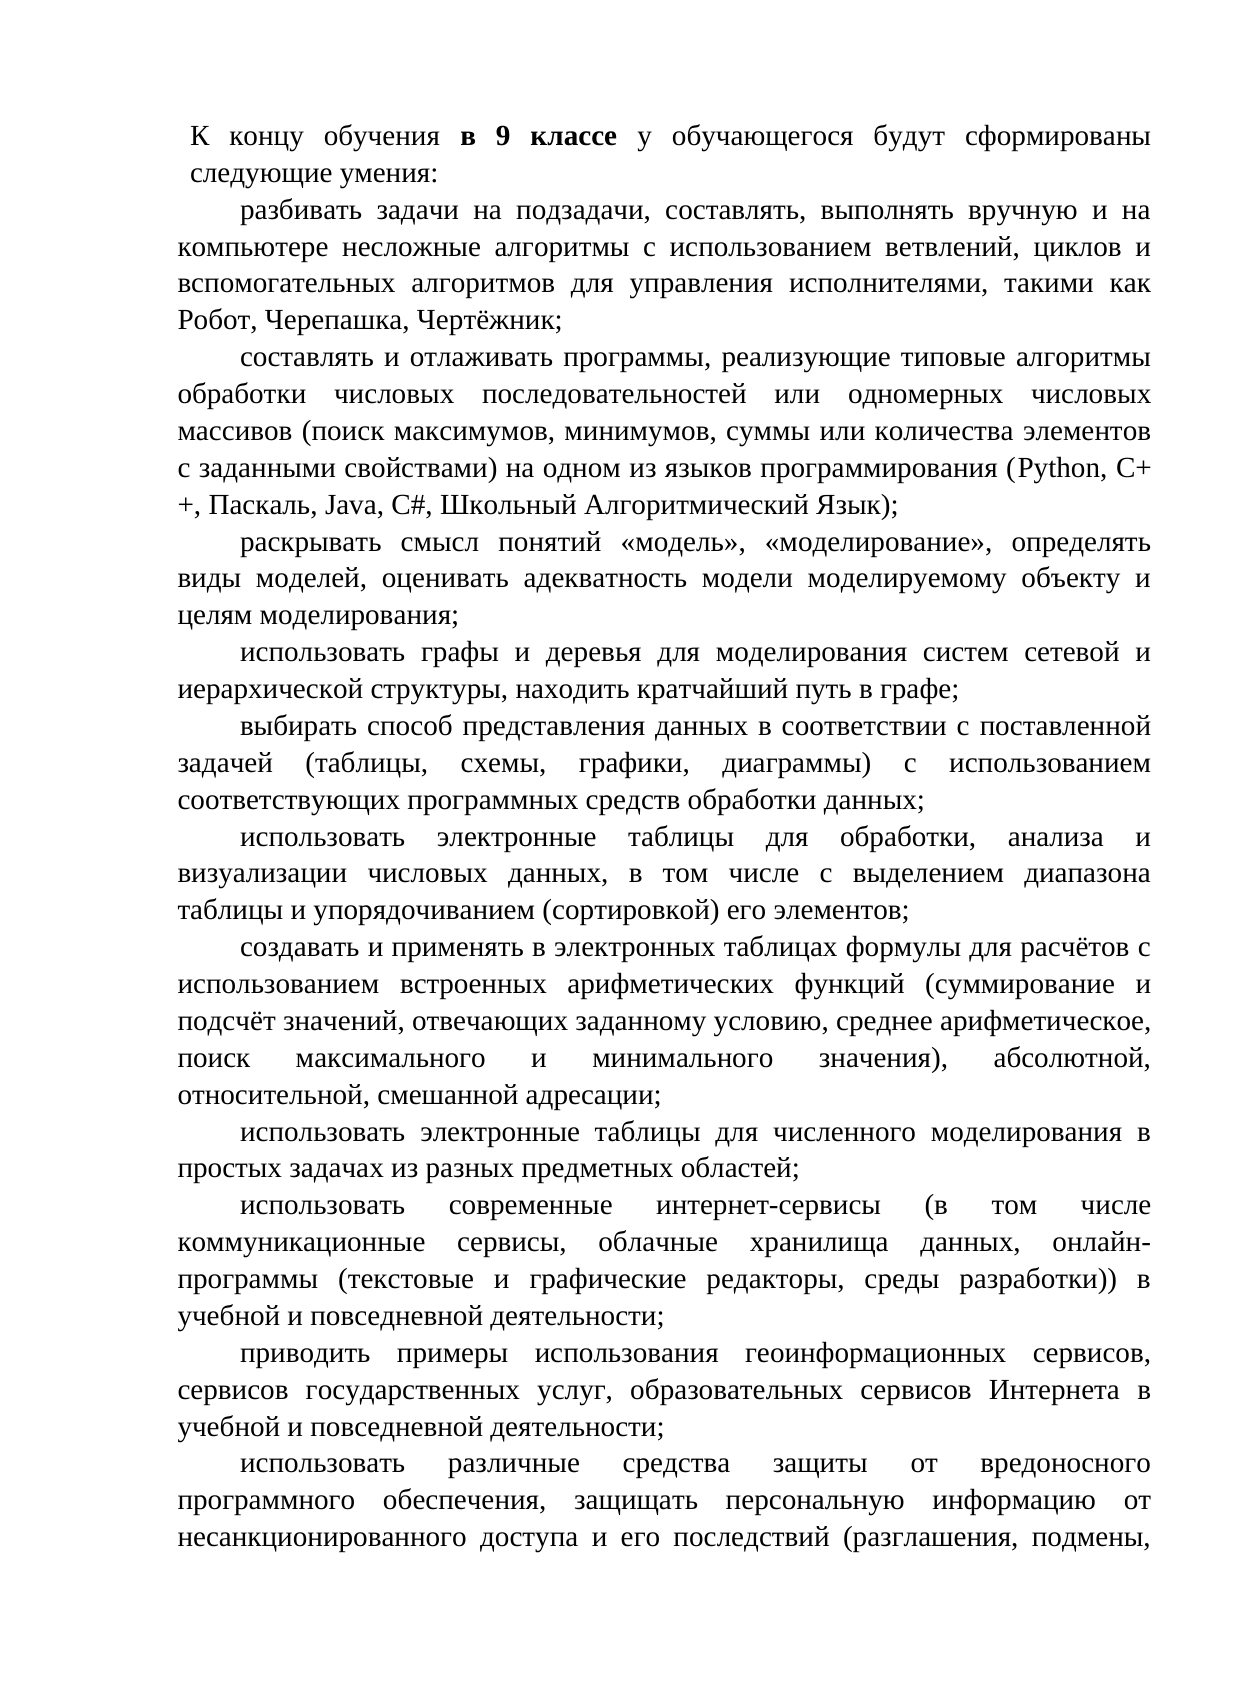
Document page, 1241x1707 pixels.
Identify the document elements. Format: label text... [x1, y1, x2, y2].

text использовать графы и деревья для моделирования систем сетевой и иерархической структуры, находить кратчайший путь в графе; [177, 634, 1152, 705]
text приводить примеры использования геоинформационных сервисов, сервисов государственных услуг, образовательных сервисов Интернета в учебной и повседневной деятельности; [177, 1335, 1152, 1442]
text использовать электронные таблицы для обработки, анализа и визуализации числовых данных, в том числе с выделением диапазона таблицы и упорядочиванием (сортировкой) его элементов; [177, 819, 1152, 926]
text использовать современные интернет-сервисы (в том числе коммуникационные сервисы, облачные хранилища данных, онлайн-программы (текстовые и графические редакторы, среды разработки)) в учебной и повседневной деятельности; [177, 1187, 1152, 1332]
text К концу обучения в 9 классе у обучающегося будут сформированы следующие умения: [190, 118, 1152, 188]
text создавать и применять в электронных таблицах формулы для расчётов с использованием встроенных арифметических функций (суммирование и подсчёт значений, отвечающих заданному условию, среднее арифметическое, поиск максимального и минимального значения), абсолютной, относительной, смешанной адресации; [177, 929, 1152, 1110]
text разбивать задачи на подзадачи, составлять, выполнять вручную и на компьютере несложные алгоритмы с использованием ветвлений, циклов и вспомогательных алгоритмов для управления исполнителями, такими как Робот, Черепашка, Чертёжник; [177, 192, 1152, 336]
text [177, 1446, 1152, 1553]
text раскрывать смысл понятий «модель», «моделирование», определять виды моделей, оценивать адекватность модели моделируемому объекту и целям моделирования; [177, 524, 1152, 631]
text использовать электронные таблицы для численного моделирования в простых задачах из разных предметных областей; [177, 1114, 1152, 1184]
text выбирать способ представления данных в соответствии с поставленной задачей (таблицы, схемы, графики, диаграммы) с использованием соответствующих программных средств обработки данных; [177, 708, 1152, 815]
text составлять и отлаживать программы, реализующие типовые алгоритмы обработки числовых последовательностей или одномерных числовых массивов (поиск максимумов, минимумов, суммы или количества элементов с заданными свойствами) на одном из языков программирования (Python, C++, Паскаль, Java, C#, Школьный Алгоритмический Язык); [177, 339, 1152, 520]
